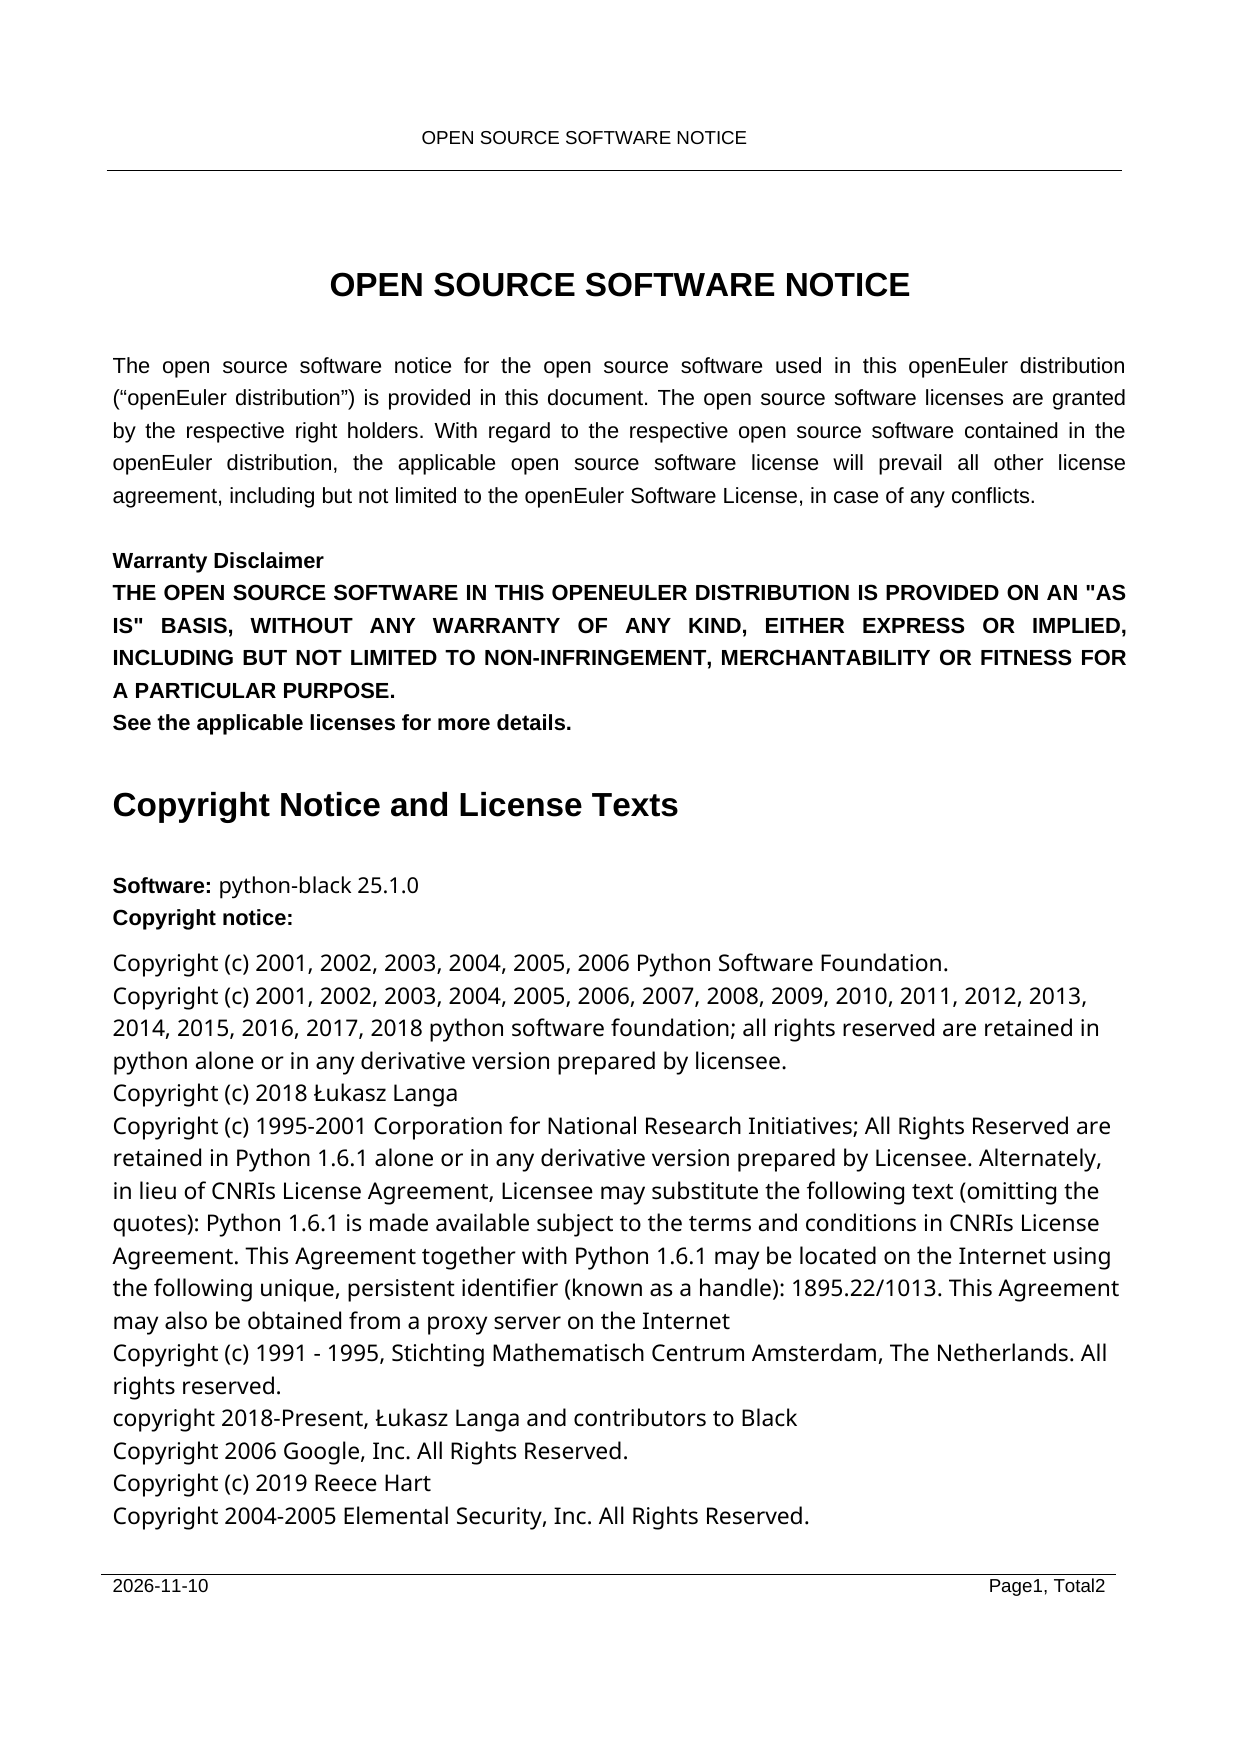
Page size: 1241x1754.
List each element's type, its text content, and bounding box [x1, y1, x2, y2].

text OPEN SOURCE SOFTWARE NOTICE [112, 251, 1128, 316]
text The open source software notice for the open source software used in this openEuler distribution (“openEuler distribution”) is provided in this document. The open source software licenses are granted by the respective right holders. With regard to the respective open source software contained in the openEuler distribution, the applicable open source software license will prevail all other license agreement, including but not limited to the openEuler Software License, in case of any conflicts. [112, 349, 1128, 511]
text THE OPEN SOURCE SOFTWARE IN THIS OPENEULER DISTRIBUTION IS PROVIDED ON AN "AS IS" BASIS, WITHOUT ANY WARRANTY OF ANY KIND, EITHER EXPRESS OR IMPLIED, INCLUDING BUT NOT LIMITED TO NON-INFRINGEMENT, MERCHANTABILITY OR FITNESS FOR A PARTICULAR PURPOSE. See the applicable licenses for more details. [112, 576, 1128, 739]
text Copyright notice: [112, 901, 1128, 934]
text Copyright (c) 2001, 2002, 2003, 2004, 2005, 2006 Python Software Foundation. Copyright (c) 2001, 2002, 2003, 2004, 2005, 2006, 2007, 2008, 2009, 2010, 2011, 2012, 2013, 2014, 2015, 2016, 2017, 2018 python software foundation; all rights reserved are retained in python alone or in any derivative version prepared by licensee. Copyright (c) 2018 Łukasz Langa Copyright (c) 1995-2001 Corporation for National Research Initiatives; All Rights Reserved are retained in Python 1.6.1 alone or in any derivative version prepared by Licensee. Alternately, in lieu of CNRIs License Agreement, Licensee may substitute the following text (omitting the quotes): Python 1.6.1 is made available subject to the terms and conditions in CNRIs License Agreement. This Agreement together with Python 1.6.1 may be located on the Internet using the following unique, persistent identifier (known as a handle): 1895.22/1013. This Agreement may also be obtained from a proxy server on the Internet Copyright (c) 1991 - 1995, Stichting Mathematisch Centrum Amsterdam, The Netherlands. All rights reserved. copyright 2018-Present, Łukasz Langa and contributors to Black Copyright 2006 Google, Inc. All Rights Reserved. Copyright (c) 2019 Reece Hart Copyright 2004-2005 Elemental Security, Inc. All Rights Reserved. [112, 947, 1128, 1564]
text Warranty Disclaimer [112, 544, 1128, 576]
title Software: python-black 25.1.0 [112, 869, 1128, 901]
text Copyright Notice and License Texts [112, 771, 1128, 836]
